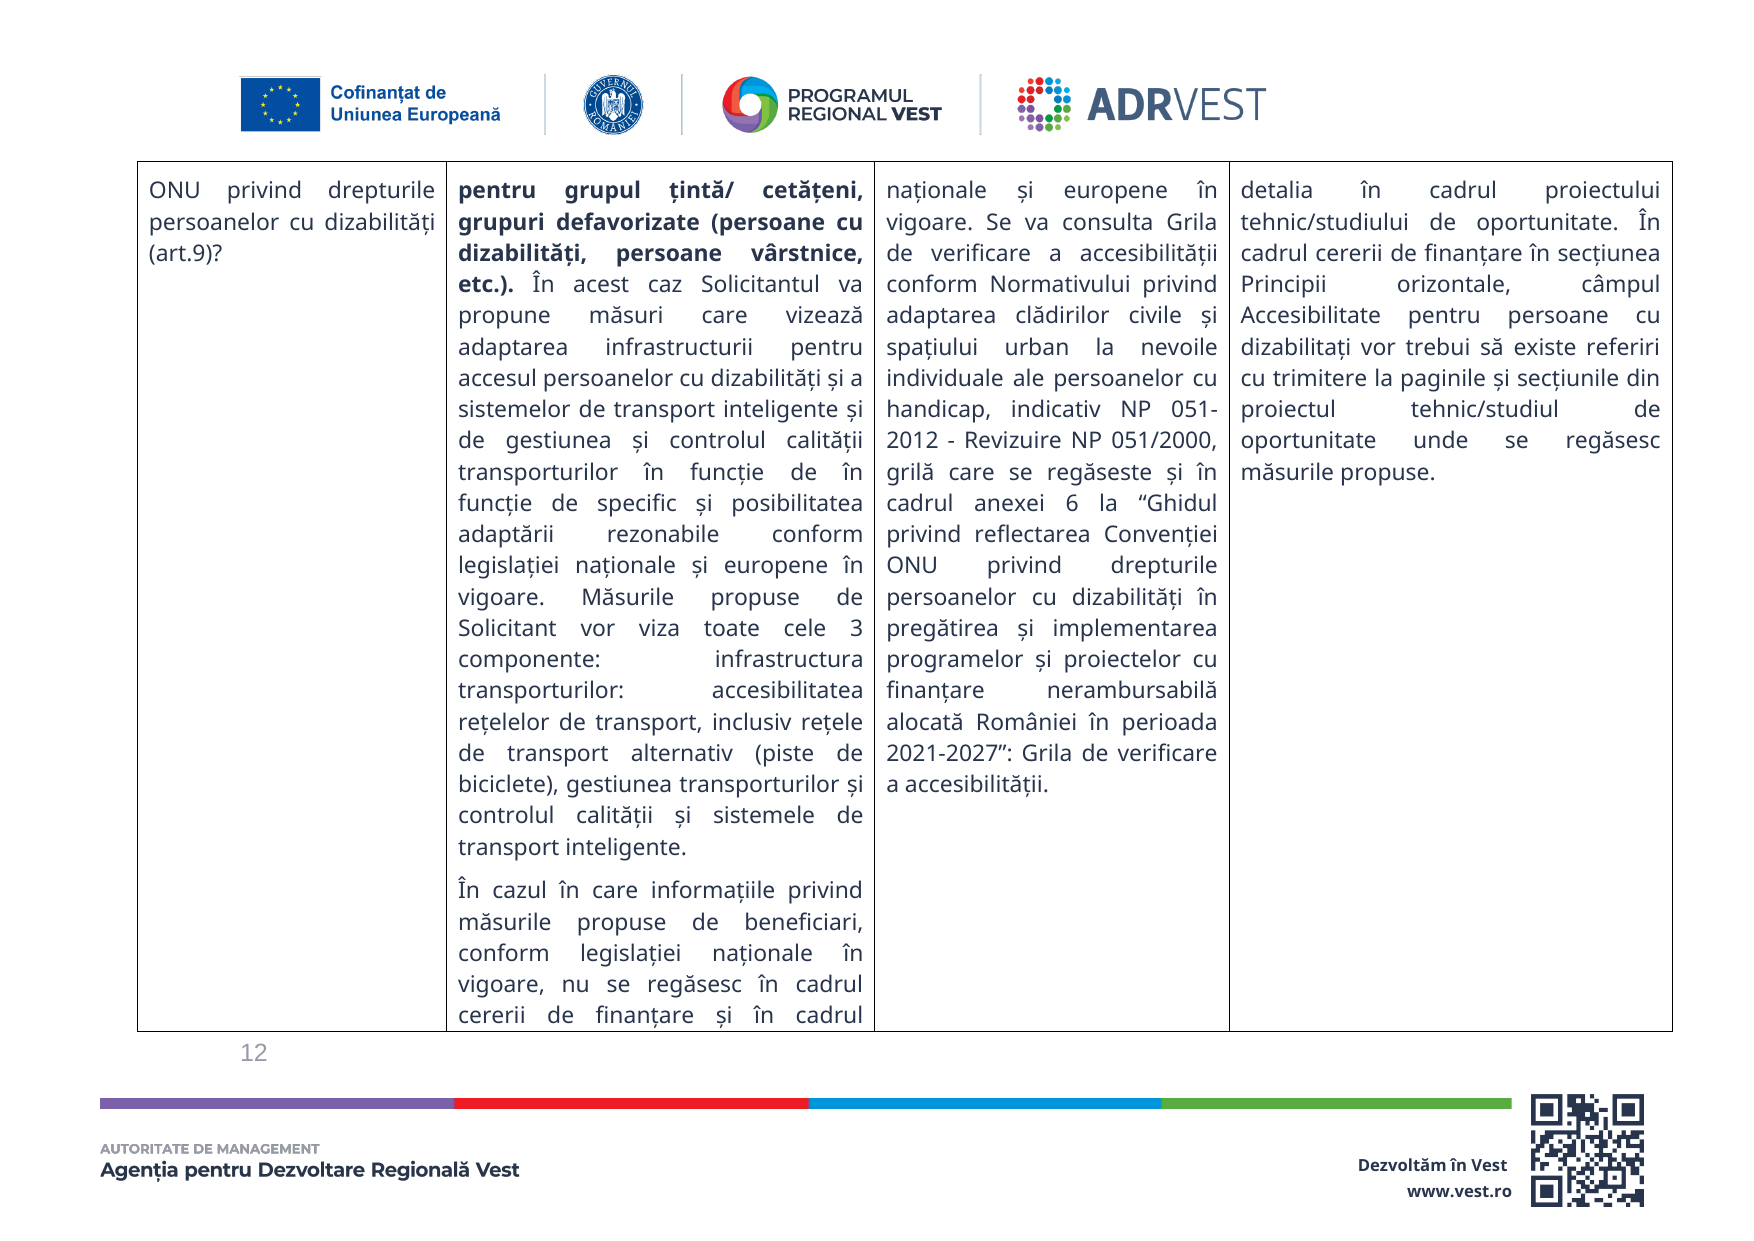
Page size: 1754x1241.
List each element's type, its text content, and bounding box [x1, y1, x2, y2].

picture [1522, 1085, 1653, 1216]
picture [239, 74, 1267, 135]
